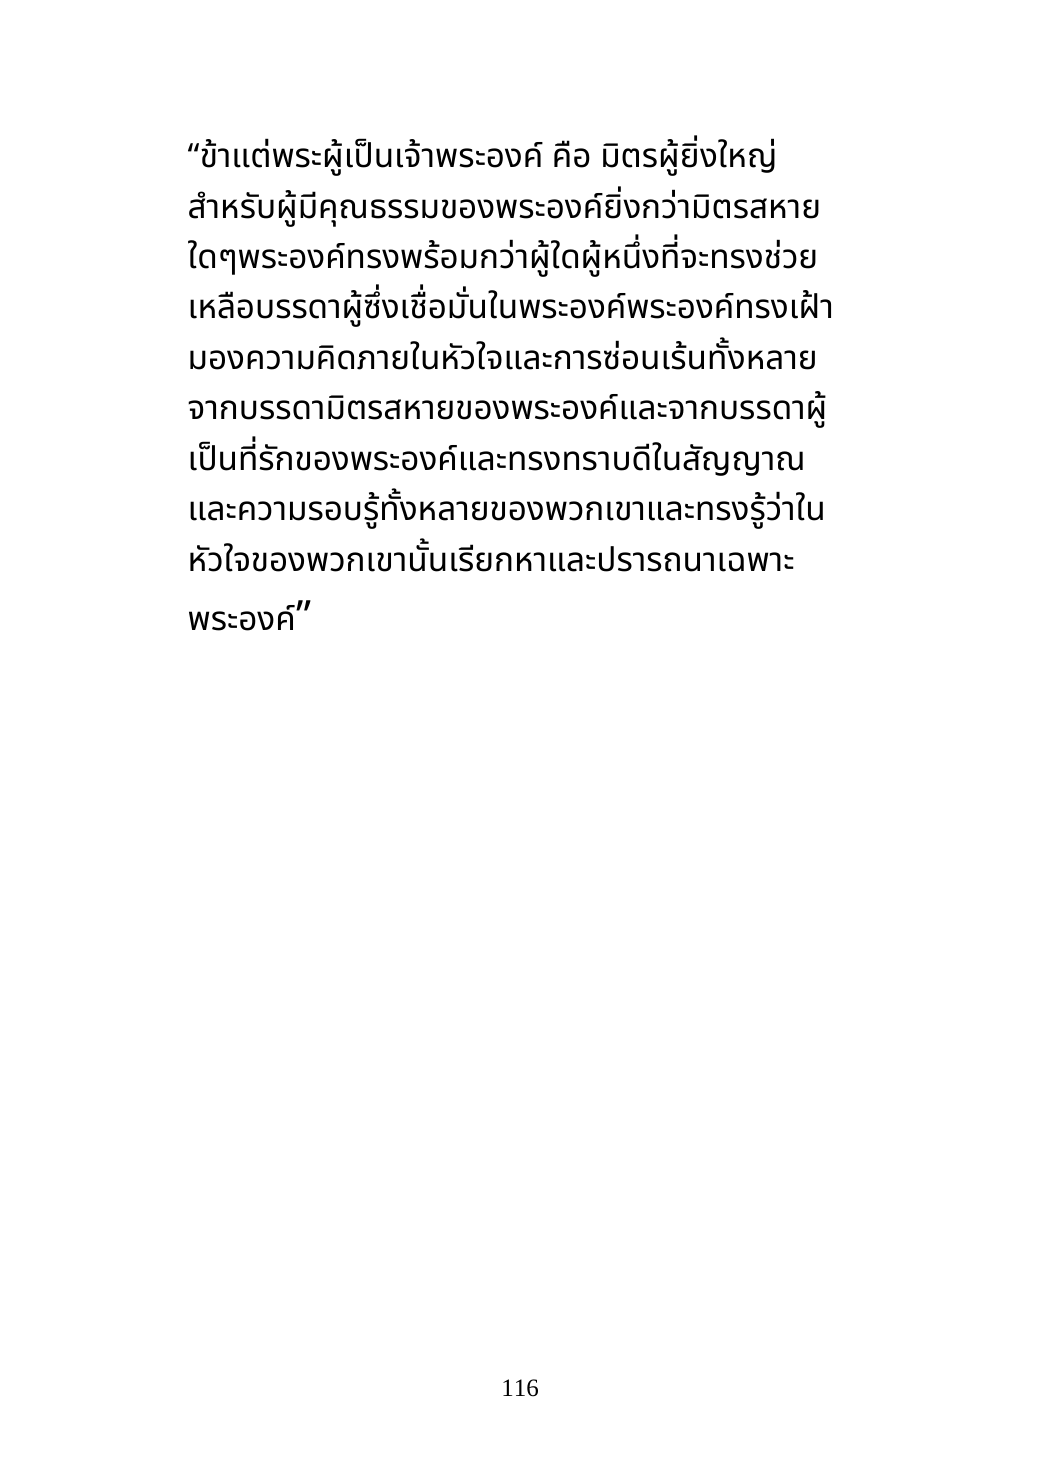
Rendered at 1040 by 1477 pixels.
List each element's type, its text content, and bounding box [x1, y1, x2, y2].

text “ข้าแต่พระผู้เป็นเจ้าพระองค์ คือ มิตรผู้ยิ่งใหญ่สำหรับผู้มีคุณธรรมของพระองค์ยิ่งกว่ามิตรสหายใดๆพระองค์ทรงพร้อมกว่าผู้ใดผู้หนึ่งที่จะทรงช่วยเหลือบรรดาผู้ซึ่งเชื่อมั่นในพระองค์พระองค์ทรงเฝ้ามองความคิดภายในหัวใจและการซ่อนเร้นทั้งหลายจากบรรดามิตรสหายของพระองค์และจากบรรดาผู้เป็นที่รักของพระองค์และทรงทราบดีในสัญญาณและความรอบรู้ทั้งหลายของพวกเขาและทรงรู้ว่าในหัวใจของพวกเขานั้นเรียกหาและปรารถนาเฉพาะพระองค์” [187, 132, 852, 649]
